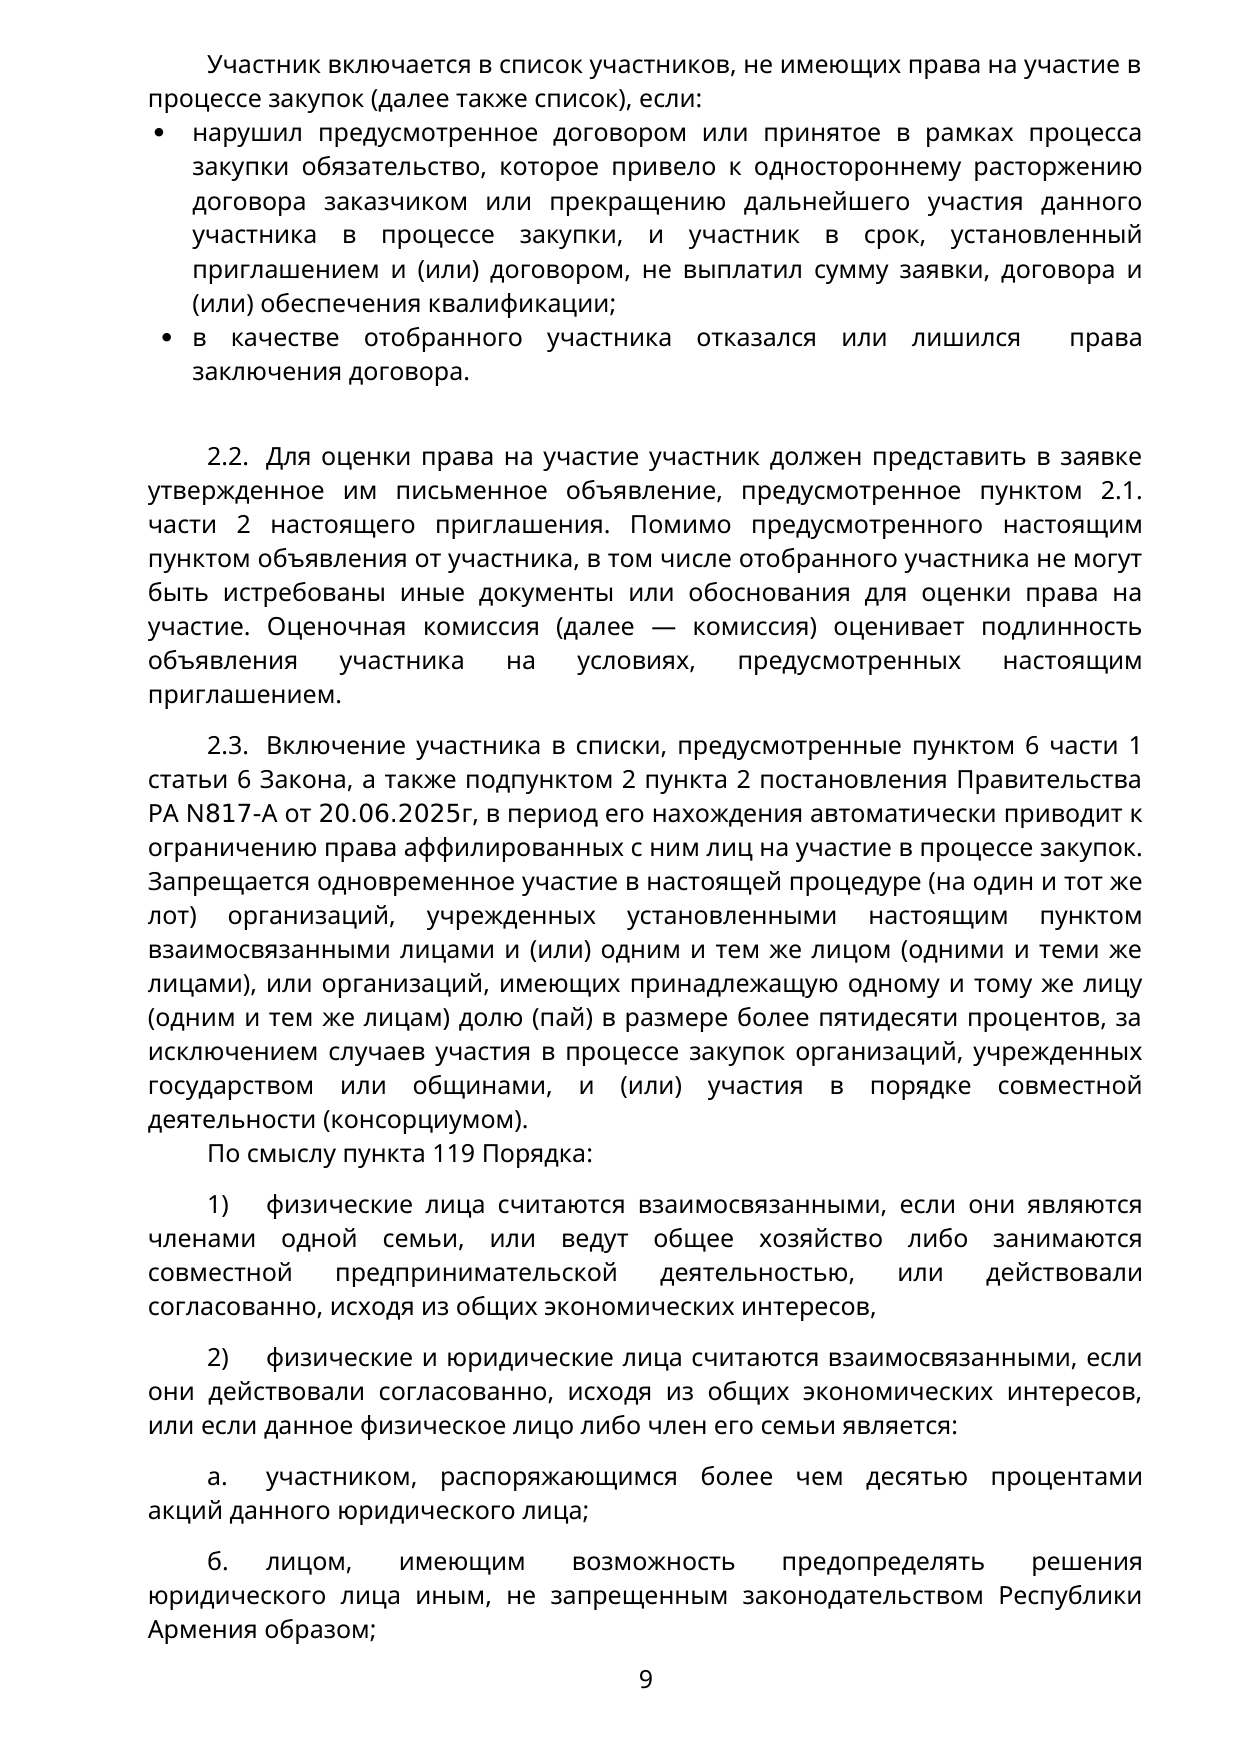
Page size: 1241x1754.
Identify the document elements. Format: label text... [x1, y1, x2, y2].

text 2.2. Для оценки права на участие участник должен представить в заявке утвержденное им письменное объявление, предусмотренное пунктом 2.1. части 2 настоящего приглашения. Помимо предусмотренного настоящим пунктом объявления от участника, в том числе отобранного участника не могут быть истребованы иные документы или обоснования для оценки права на участие. Оценочная комиссия (далее — комиссия) оценивает подлинность объявления участника на условиях, предусмотренных настоящим приглашением. [148, 438, 1144, 711]
text б. лицом, имеющим возможность предопределять решения юридического лица иным, не запрещенным законодательством Республики Армения образом; [148, 1543, 1144, 1646]
text а. участником, распоряжающимся более чем десятью процентами акций данного юридического лица; [148, 1459, 1144, 1527]
text 1) физические лица считаются взаимосвязанными, если они являются членами одной семьи, или ведут общее хозяйство либо занимаются совместной предпринимательской деятельностью, или действовали согласованно, исходя из общих экономических интересов, [148, 1187, 1144, 1323]
text По смыслу пункта 119 Порядка: [148, 1136, 1144, 1170]
list в качестве отобранного участника отказался или лишился права заключения договора. [162, 319, 1144, 387]
text 2.3. Включение участника в списки, предусмотренные пунктом 6 части 1 статьи 6 Закона, а также подпунктом 2 пункта 2 постановления Правительства РА N817-А от 20.06.2025г, в период его нахождения автоматически приводит к ограничению права аффилированных с ним лиц на участие в процессе закупок. Запрещается одновременное участие в настоящей процедуре (на один и тот же лот) организаций, учрежденных установленными настоящим пунктом взаимосвязанными лицами и (или) одним и тем же лицом (одними и теми же лицами), или организаций, имеющих принадлежащую одному и тому же лицу (одним и тем же лицам) долю (пай) в размере более пятидесяти процентов, за исключением случаев участия в процессе закупок организаций, учрежденных государством или общинами, и (или) участия в порядке совместной деятельности (консорциумом). [148, 727, 1144, 1136]
list нарушил предусмотренное договором или принятое в рамках процесса закупки обязательство, которое привело к одностороннему расторжению договора заказчиком или прекращению дальнейшего участия данного участника в процессе закупки, и участник в срок, установленный приглашением и (или) договором, не выплатил сумму заявки, договора и (или) обеспечения квалификации; [154, 115, 1144, 319]
text Участник включается в список участников, не имеющих права на участие в процессе закупок (далее также список), если: [148, 47, 1144, 115]
text 2) физические и юридические лица считаются взаимосвязанными, если они действовали согласованно, исходя из общих экономических интересов, или если данное физическое лицо либо член его семьи является: [148, 1340, 1144, 1442]
